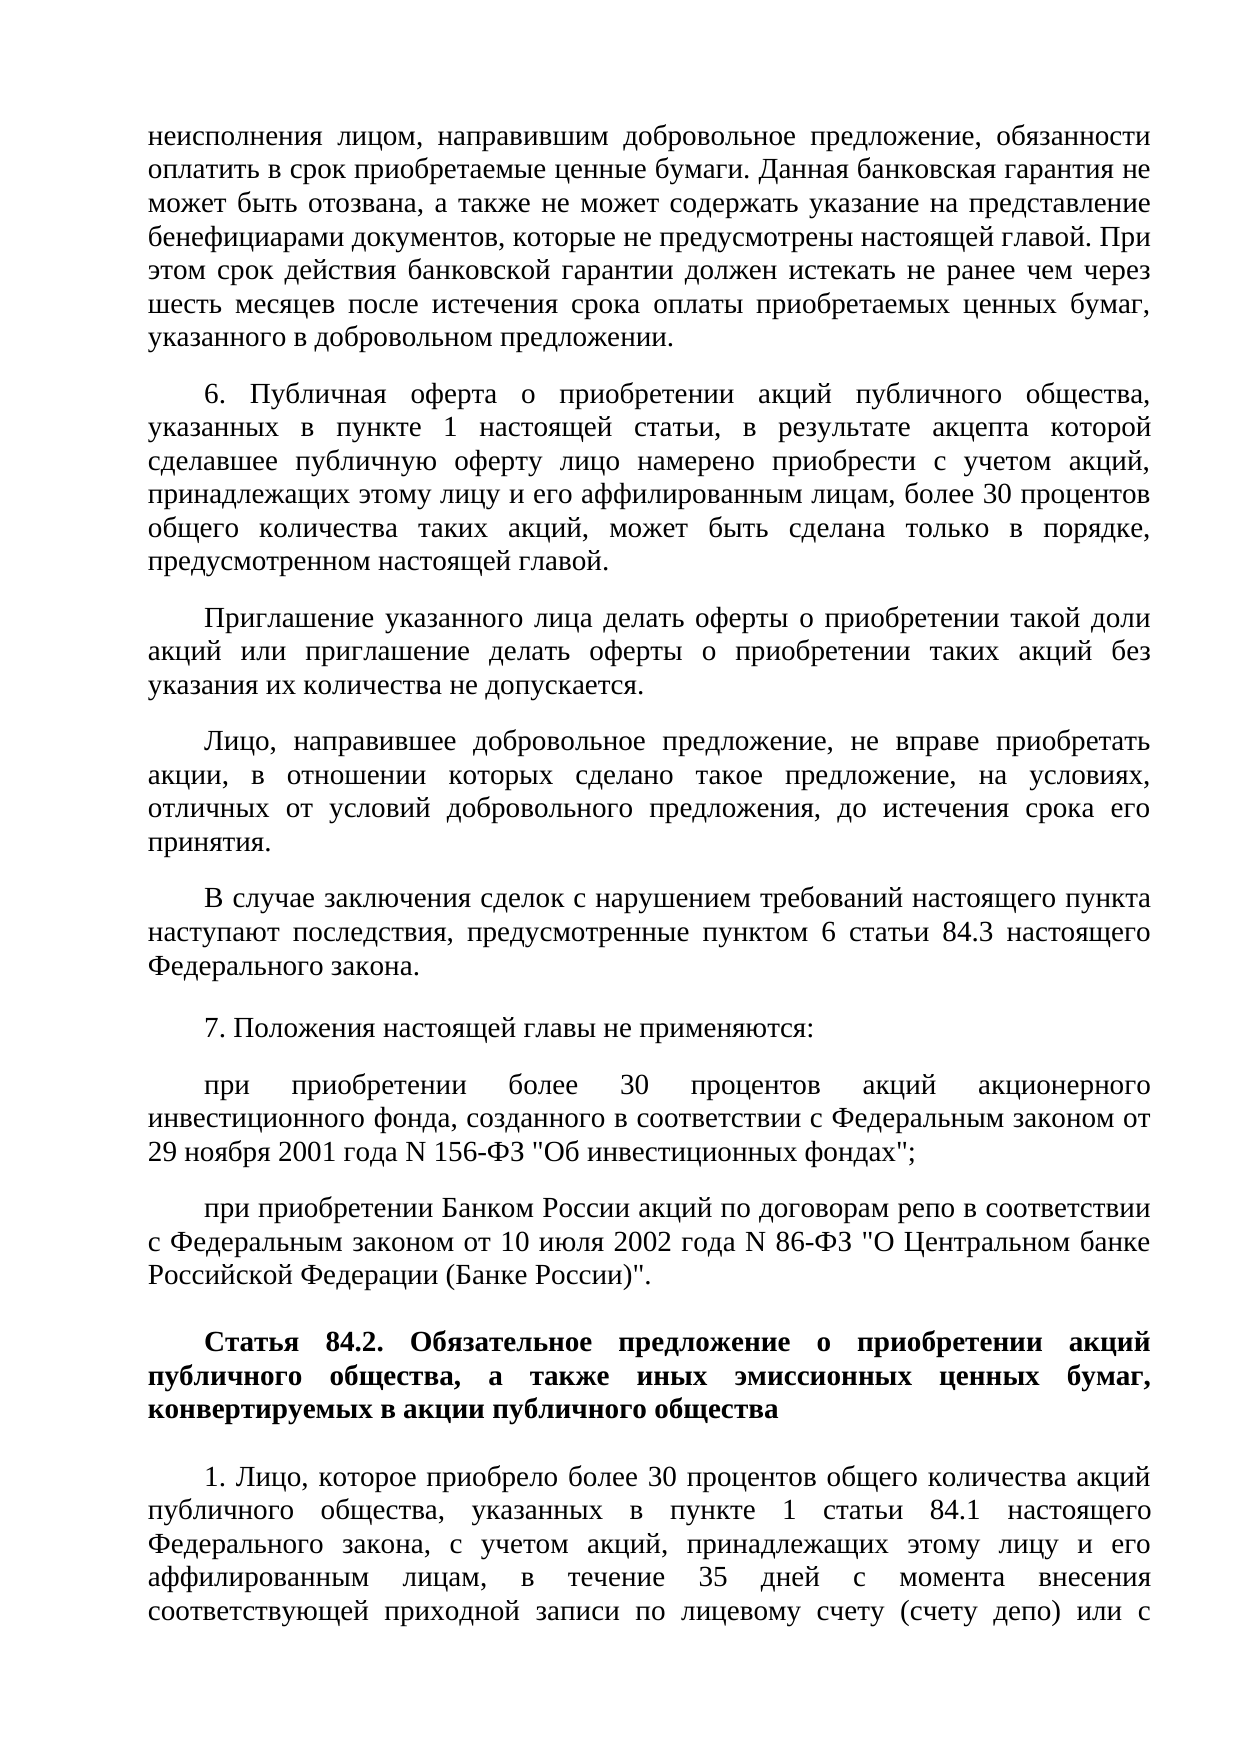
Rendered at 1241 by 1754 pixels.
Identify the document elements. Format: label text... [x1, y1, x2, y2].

text 7. Положения настоящей главы не применяются: [148, 1010, 1152, 1044]
text В случае заключения сделок с нарушением требований настоящего пункта наступают последствия, предусмотренные пунктом 6 статьи 84.3 настоящего Федерального закона. [148, 881, 1152, 981]
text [148, 1459, 1152, 1626]
text 6. Публичная оферта о приобретении акций публичного общества, указанных в пункте 1 настоящей статьи, в результате акцепта которой сделавшее публичную оферту лицо намерено приобрести с учетом акций, принадлежащих этому лицу и его аффилированным лицам, более 30 процентов общего количества таких акций, может быть сделана только в порядке, предусмотренном настоящей главой. [148, 376, 1152, 577]
text Приглашение указанного лица делать оферты о приобретении такой доли акций или приглашение делать оферты о приобретении таких акций без указания их количества не допускается. [148, 600, 1152, 701]
text при приобретении более 30 процентов акций акционерного инвестиционного фонда, созданного в соответствии с Федеральным законом от 29 ноября 2001 года N 156-ФЗ "Об инвестиционных фондах"; [148, 1067, 1152, 1167]
title Статья 84.2. Обязательное предложение о приобретении акций публичного общества, а также иных эмиссионных ценных бумаг, конвертируемых в акции публичного общества [148, 1324, 1152, 1425]
text при приобретении Банком России акций по договорам репо в соответствии с Федеральным законом от 10 июля 2002 года N 86-ФЗ "О Центральном банке Российской Федерации (Банке России)". [148, 1190, 1152, 1291]
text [148, 118, 1152, 353]
text Лицо, направившее добровольное предложение, не вправе приобретать акции, в отношении которых сделано такое предложение, на условиях, отличных от условий добровольного предложения, до истечения срока его принятия. [148, 723, 1152, 858]
